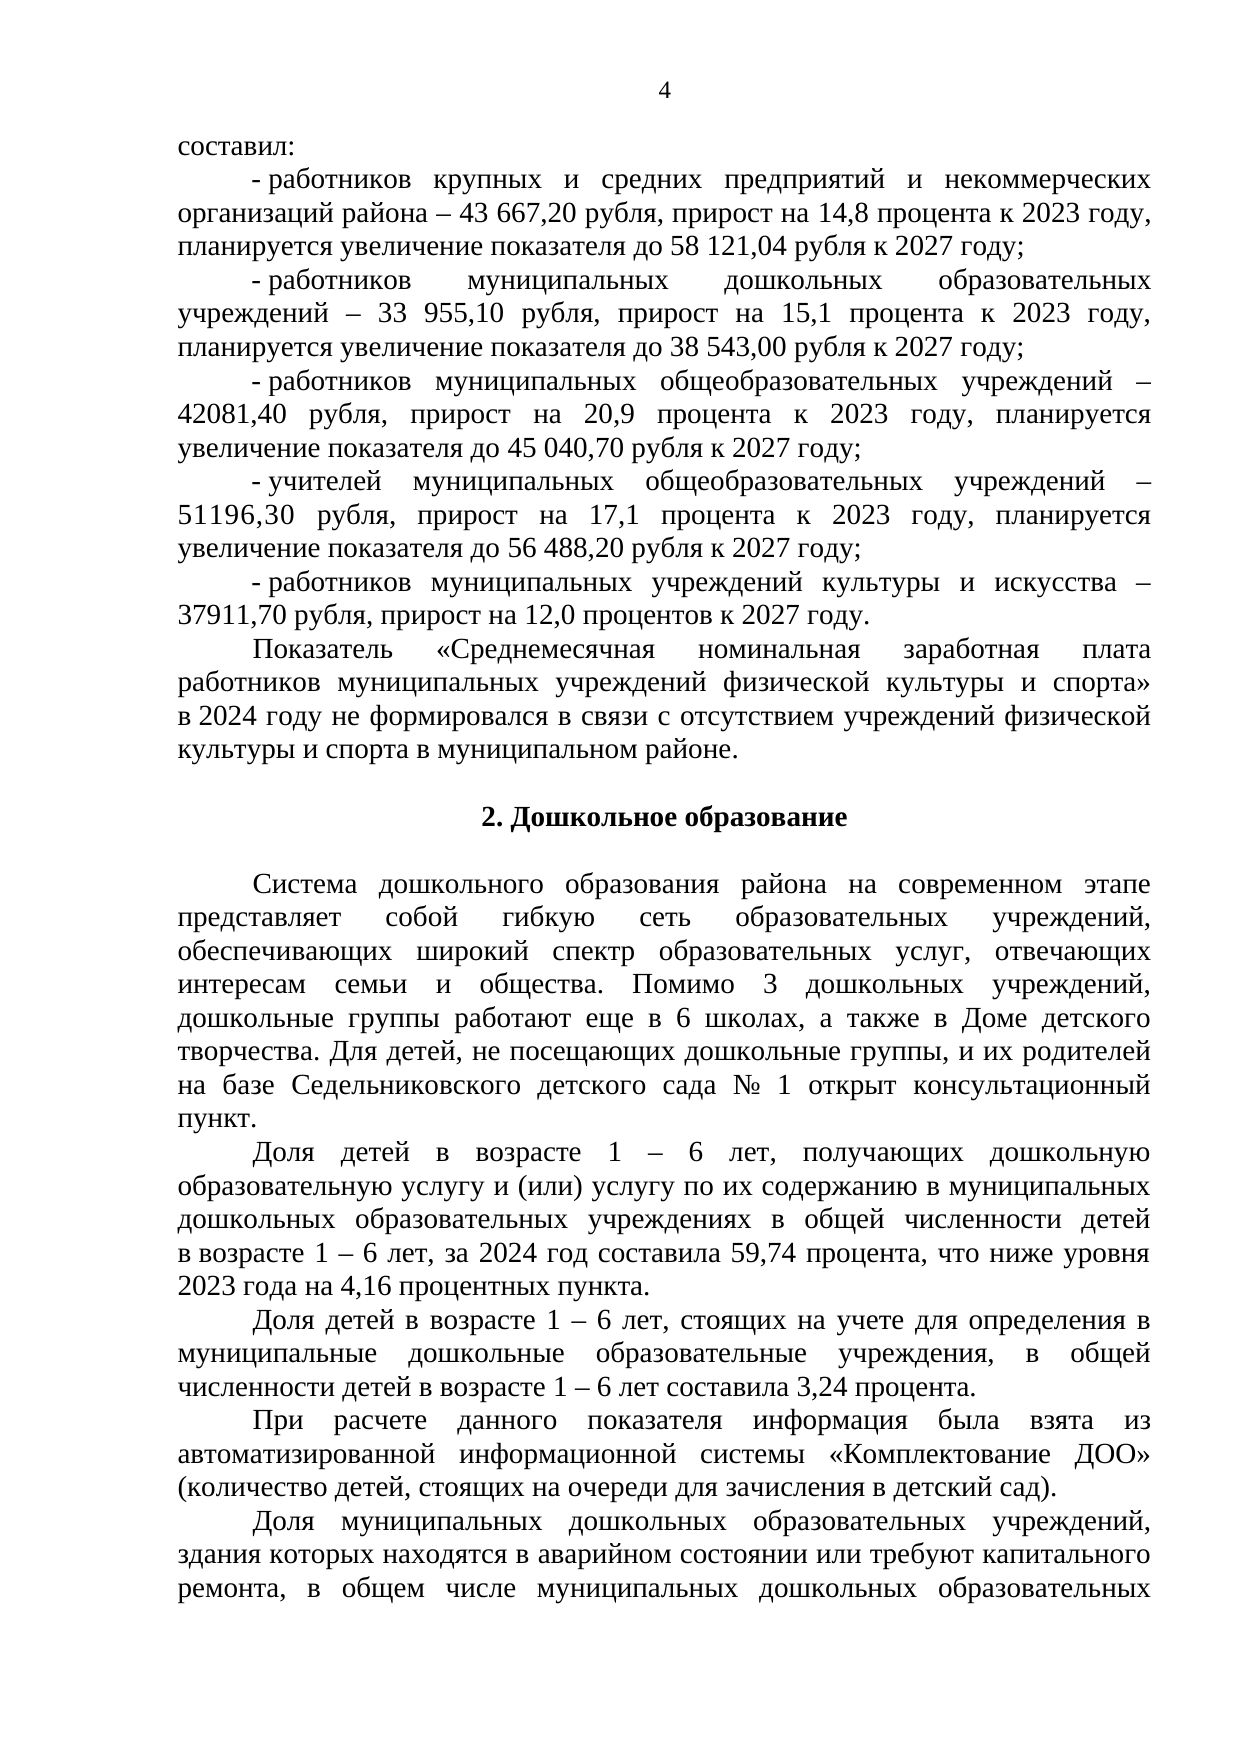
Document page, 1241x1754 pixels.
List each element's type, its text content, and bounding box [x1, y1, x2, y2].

text При расчете данного показателя информация была взята из автоматизированной информационной системы «Комплектование ДОО» (количество детей, стоящих на очереди для зачисления в детский сад). [177, 1402, 1152, 1503]
text - учителей муниципальных общеобразовательных учреждений – 51196,30 рубля, прирост на 17,1 процента к 2023 году, планируется увеличение показателя до 56 488,20 рубля к 2027 году; [177, 463, 1152, 564]
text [177, 1503, 1152, 1604]
text - работников муниципальных общеобразовательных учреждений – 42081,40 рубля, прирост на 20,9 процента к 2023 году, планируется увеличение показателя до 45 040,70 рубля к 2027 году; [177, 363, 1152, 463]
text Показатель «Среднемесячная номинальная заработная плата работников муниципальных учреждений физической культуры и спорта» в 2024 году не формировался в связи с отсутствием учреждений физической культуры и спорта в муниципальном районе. [177, 631, 1152, 765]
text Система дошкольного образования района на современном этапе представляет собой гибкую сеть образовательных учреждений, обеспечивающих широкий спектр образовательных услуг, отвечающих интересам семьи и общества. Помимо 3 дошкольных учреждений, дошкольные группы работают еще в 6 школах, а также в Доме детского творчества. Для детей, не посещающих дошкольные группы, и их родителей на базе Седельниковского детского сада № 1 открыт консультационный пункт. [177, 866, 1152, 1134]
text - работников муниципальных дошкольных образовательных учреждений – 33 955,10 рубля, прирост на 15,1 процента к 2023 году, планируется увеличение показателя до 38 543,00 рубля к 2027 году; [177, 262, 1152, 329]
text Доля детей в возрасте 1 – 6 лет, получающих дошкольную образовательную услугу и (или) услугу по их содержанию в муниципальных дошкольных образовательных учреждениях в общей численности детей в возрасте 1 – 6 лет, за 2024 год составила 59,74 процента, что ниже уровня 2023 года на 4,16 процентных пункта. [177, 1134, 1152, 1302]
text - работников муниципальных дошкольных образовательных учреждений – 33 955,10 рубля, прирост на 15,1 процента к 2023 году, планируется увеличение показателя до 38 543,00 рубля к 2027 году; [787, 329, 1152, 363]
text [177, 128, 1152, 161]
text 2. Дошкольное образование [177, 799, 1152, 832]
text - работников муниципальных учреждений культуры и искусства – 37911,70 рубля, прирост на 12,0 процентов к 2027 году. [177, 564, 1152, 631]
text - работников крупных и средних предприятий и некоммерческих организаций района – 43 667,20 рубля, прирост на 14,8 процента к 2023 году, планируется увеличение показателя до 58 121,04 рубля к 2027 году; [177, 161, 1152, 262]
text Доля детей в возрасте 1 – 6 лет, стоящих на учете для определения в муниципальные дошкольные образовательные учреждения, в общей численности детей в возрасте 1 – 6 лет составила 3,24 процента. [177, 1302, 1152, 1402]
